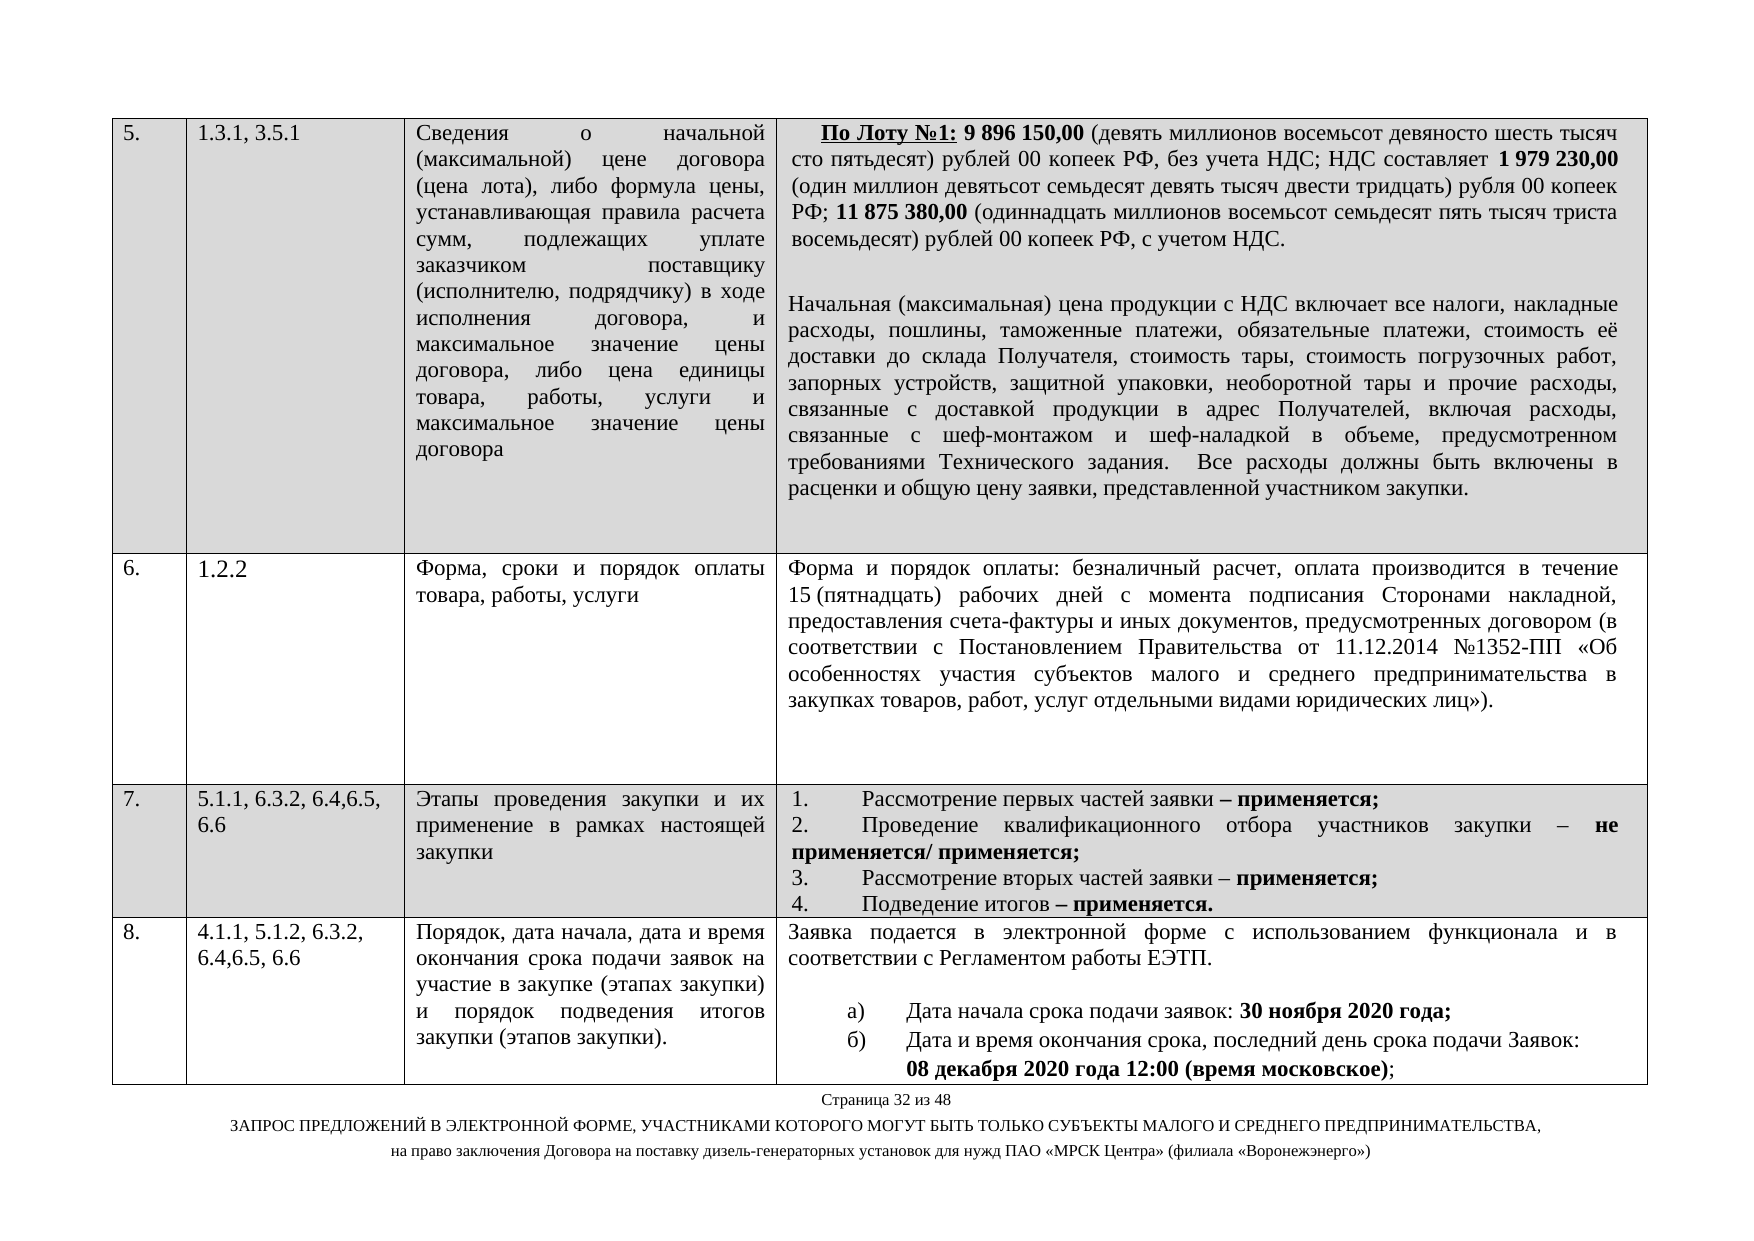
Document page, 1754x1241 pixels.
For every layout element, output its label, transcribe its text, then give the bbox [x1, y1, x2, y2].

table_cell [777, 918, 1647, 1084]
table_cell Рассмотрение первых частей заявки – применяется; Проведение квалификационного отбора участников закупки – не применяется/ применяется; Рассмотрение вторых частей заявки – применяется; Подведение итогов – применяется. [777, 785, 1647, 917]
table_cell Этапы проведения закупки и их применение в рамках настоящей закупки [405, 785, 776, 917]
table_cell 1.3.1, 3.5.1 [187, 119, 404, 553]
table_cell Форма и порядок оплаты: безналичный расчет, оплата производится в течение 15 (пятнадцать) рабочих дней с момента подписания Сторонами накладной, предоставления счета-фактуры и иных документов, предусмотренных договором (в соответствии с Постановлением Правительства от 11.12.2014 №1352-ПП «Об особенностях участия субъектов малого и среднего предпринимательства в закупках товаров, работ, услуг отдельными видами юридических лиц»). [777, 554, 1647, 784]
table_cell 5.1.1, 6.3.2, 6.4,6.5, 6.6 [187, 785, 404, 917]
table_cell Форма, сроки и порядок оплаты товара, работы, услуги [405, 554, 776, 784]
table_cell [113, 119, 186, 553]
table_cell По Лоту №1: 9 896 150,00 (девять миллионов восемьсот девяносто шесть тысяч сто пятьдесят) рублей 00 копеек РФ, без учета НДС; НДС составляет 1 979 230,00 (один миллион девятьсот семьдесят девять тысяч двести тридцать) рубля 00 копеек РФ; 11 875 380,00 (одиннадцать миллионов восемьсот семьдесят пять тысяч триста восемьдесят) рублей 00 копеек РФ, с учетом НДС. Начальная (максимальная) цена продукции с НДС включает все налоги, накладные расходы, пошлины, таможенные платежи, обязательные платежи, стоимость её доставки до склада Получателя, стоимость тары, стоимость погрузочных работ, запорных устройств, защитной упаковки, необоротной тары и прочие расходы, связанные с доставкой продукции в адрес Получателей, включая расходы, связанные с шеф-монтажом и шеф-наладкой в объеме, предусмотренном требованиями Технического задания. Все расходы должны быть включены в расценки и общую цену заявки, представленной участником закупки. [777, 119, 1647, 553]
table_cell [113, 785, 186, 917]
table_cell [187, 918, 404, 1084]
table_cell Сведения о начальной (максимальной) цене договора (цена лота), либо формула цены, устанавливающая правила расчета сумм, подлежащих уплате заказчиком поставщику (исполнителю, подрядчику) в ходе исполнения договора, и максимальное значение цены договора, либо цена единицы товара, работы, услуги и максимальное значение цены договора [405, 119, 776, 553]
table_cell 1.2.2 [187, 554, 404, 784]
table_cell [113, 918, 186, 1084]
table_cell [113, 554, 186, 784]
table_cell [405, 918, 776, 1084]
